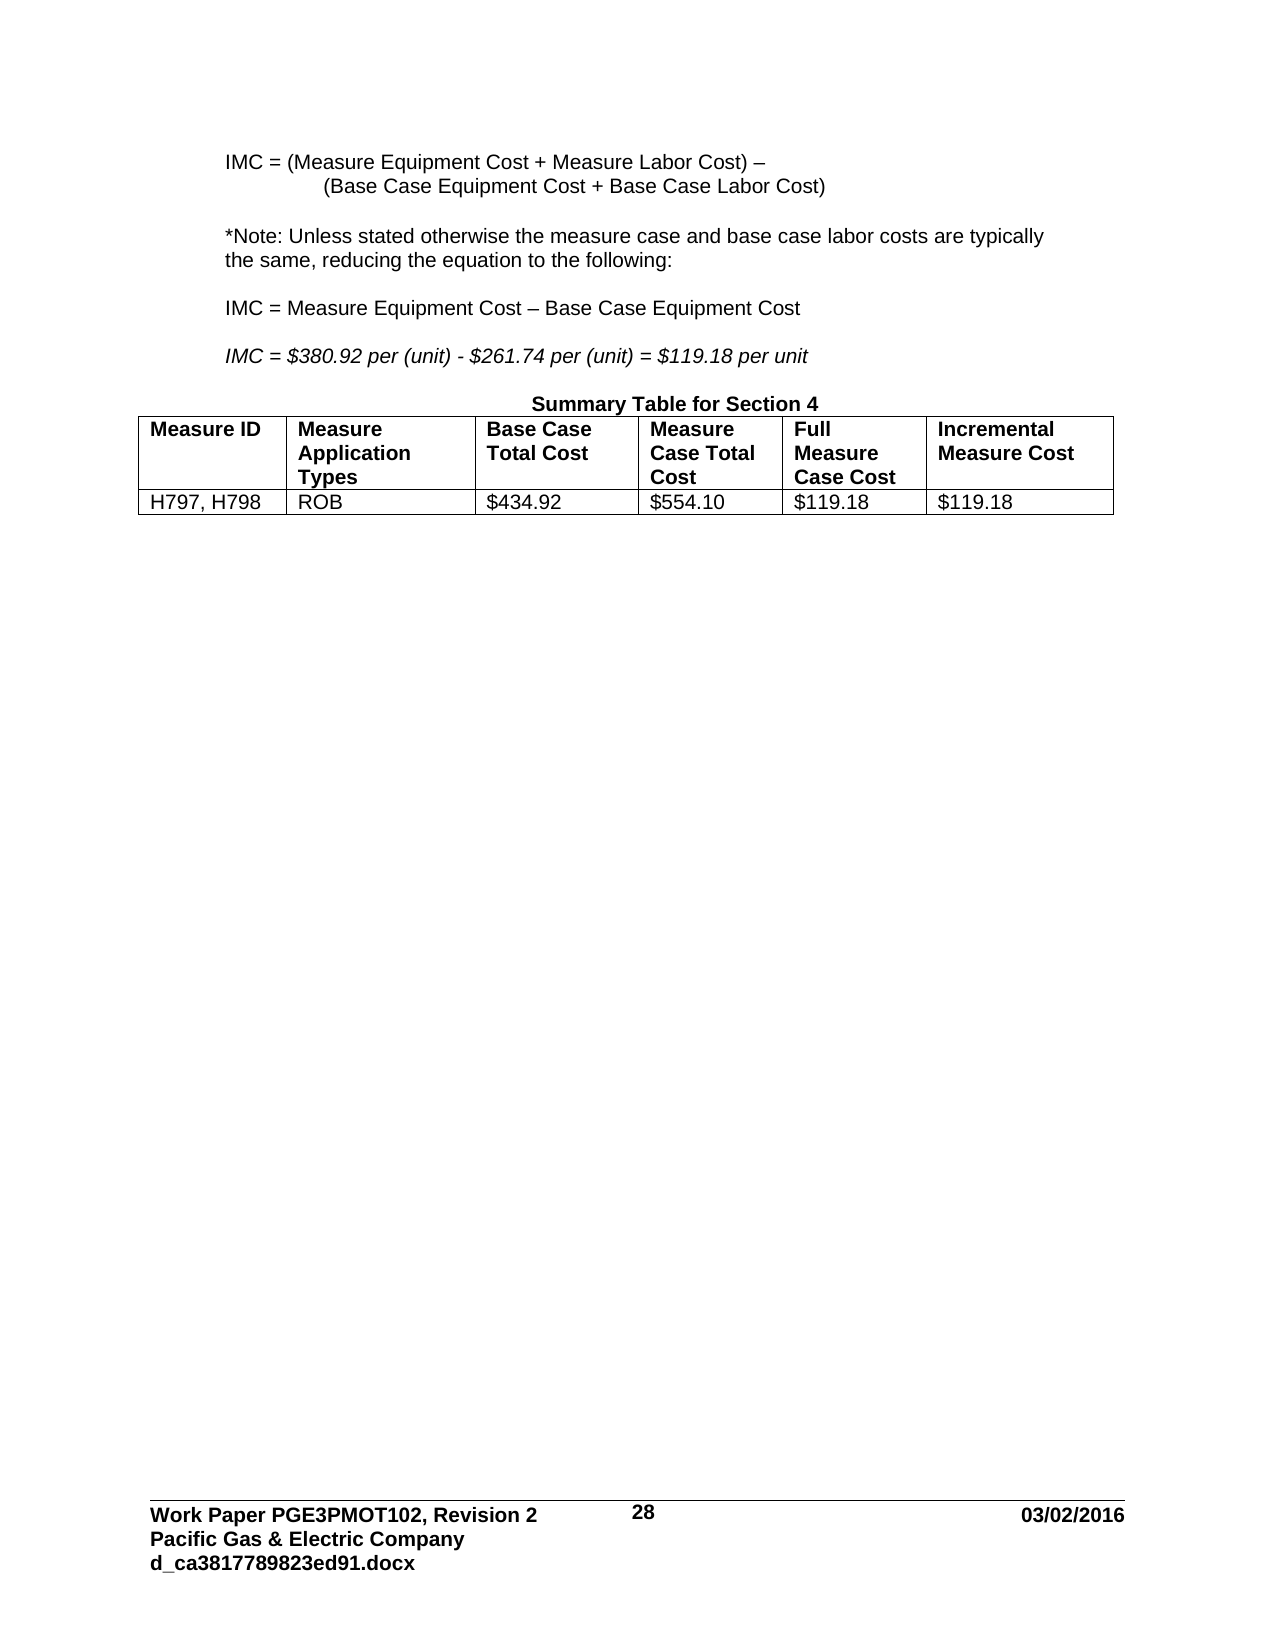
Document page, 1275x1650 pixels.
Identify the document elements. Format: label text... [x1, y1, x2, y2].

text Summary Table for Section 4 [150, 392, 1125, 416]
text IMC = Measure Equipment Cost – Base Case Equipment Cost [150, 296, 1125, 320]
table_cell ROB [287, 490, 475, 514]
table_header Full Measure Case Cost [783, 417, 926, 489]
table_cell $119.18 [927, 490, 1113, 514]
text IMC = $380.92 per (unit) - $261.74 per (unit) = $119.18 per unit [150, 344, 1125, 368]
text *Note: Unless stated otherwise the measure case and base case labor costs are typically the same, reducing the equation to the following: [225, 224, 1050, 272]
table_header Measure Application Types [287, 417, 475, 489]
text (Base Case Equipment Cost + Base Case Labor Cost) [225, 174, 1125, 198]
table_cell H797, H798 [139, 490, 286, 514]
table_cell $434.92 [476, 490, 638, 514]
table_header Base Case Total Cost [476, 417, 638, 489]
table_header Measure Case Total Cost [639, 417, 782, 489]
table_cell $554.10 [639, 490, 782, 514]
table_cell $119.18 [783, 490, 926, 514]
text IMC = (Measure Equipment Cost + Measure Labor Cost) – [150, 150, 1125, 174]
table_header Measure ID [139, 417, 286, 489]
table_header Incremental Measure Cost [927, 417, 1113, 489]
